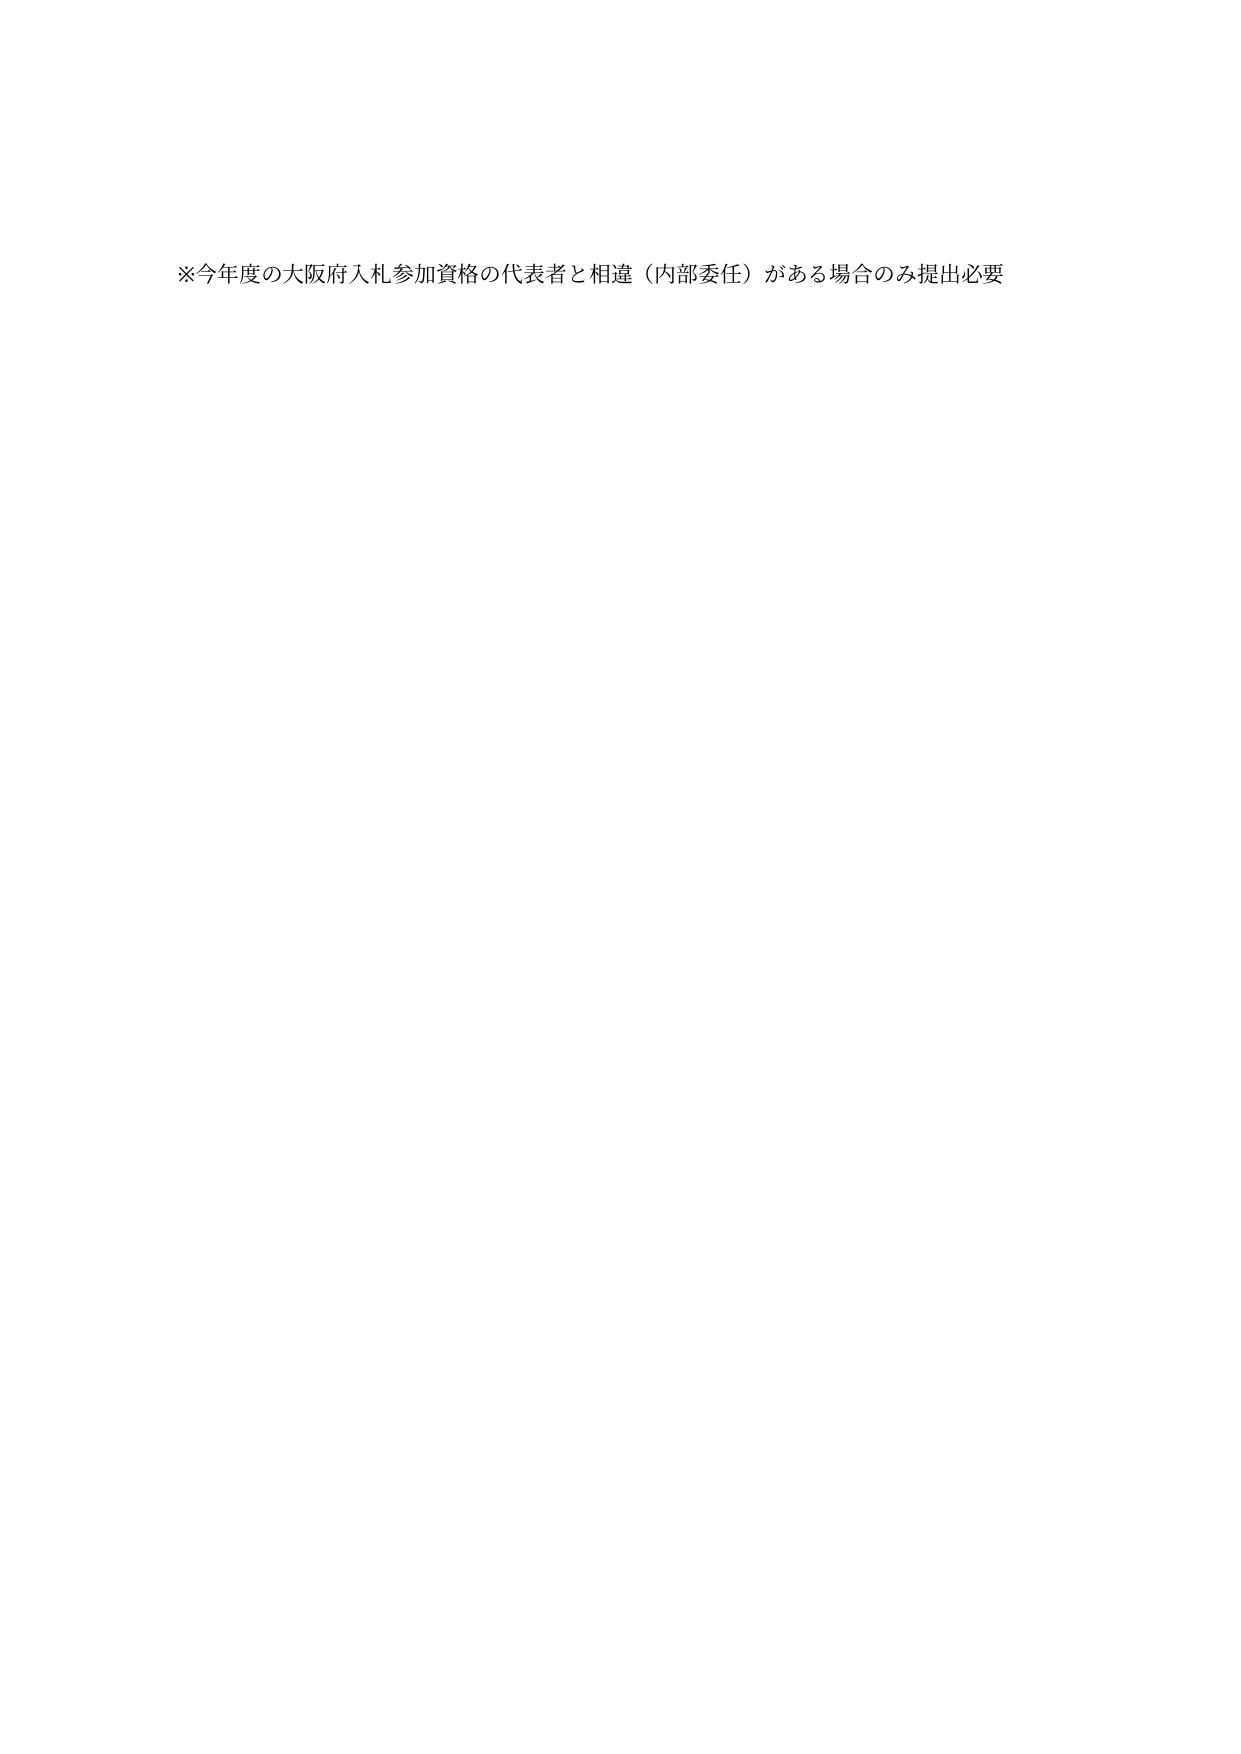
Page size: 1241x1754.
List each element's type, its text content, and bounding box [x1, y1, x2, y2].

text ※今年度の大阪府入札参加資格の代表者と相違（内部委任）がある場合のみ提出必要 [177, 254, 1063, 292]
